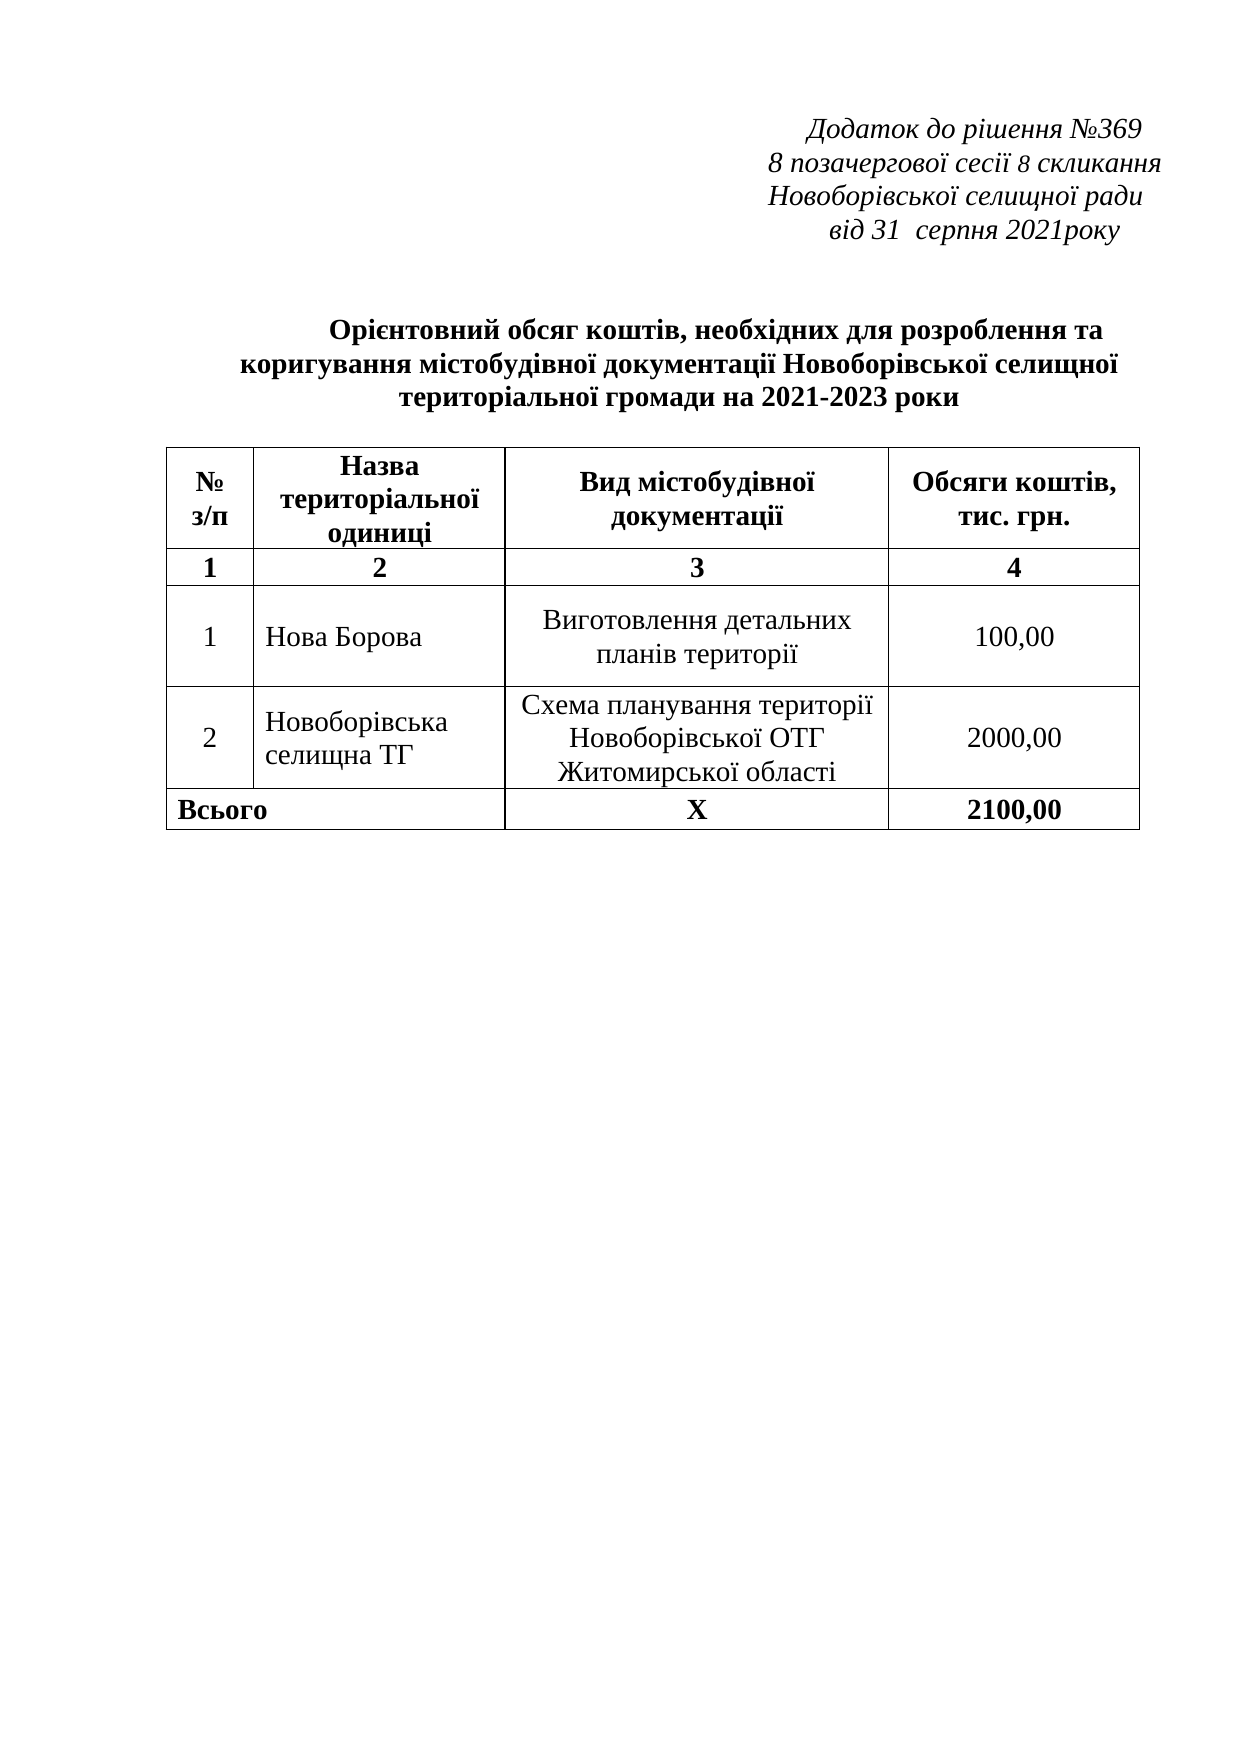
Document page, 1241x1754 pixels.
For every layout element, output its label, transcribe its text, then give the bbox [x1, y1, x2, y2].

table_cell 2100,00 [889, 789, 1139, 829]
text Додаток до рішення №369 [768, 111, 1181, 145]
table_header № з/п [167, 448, 253, 548]
table_cell 4 [889, 549, 1139, 584]
table_cell 2 [254, 549, 504, 584]
table_cell 3 [506, 549, 888, 584]
table_cell 1 [167, 549, 253, 584]
table_header Назва територіальної одиниці [254, 448, 504, 548]
table_header Обсяги коштів, тис. грн. [889, 448, 1139, 548]
text 8 позачергової сесії 8 скликання Новоборівської селищної ради [768, 145, 1181, 212]
table_cell Всього [167, 789, 504, 829]
text від 31 серпня 2021року [768, 212, 1181, 245]
table_cell 1 [167, 586, 253, 686]
table_cell Новоборівська селищна ТГ [254, 687, 504, 788]
table_cell Схема планування території Новоборівської ОТГ Житомирської області [506, 687, 888, 788]
table_cell 2000,00 [889, 687, 1139, 788]
table_cell Виготовлення детальних планів території [506, 586, 888, 686]
table_header Вид містобудівної документації [506, 448, 888, 548]
table_cell 100,00 [889, 586, 1139, 686]
table_cell Х [506, 789, 888, 829]
table_cell Нова Борова [254, 586, 504, 686]
table_cell 2 [167, 687, 253, 788]
text Орієнтовний обсяг коштів, необхідних для розроблення та коригування містобудівної документації Новоборівської селищної територіальної громади на 2021-2023 роки [177, 312, 1181, 413]
